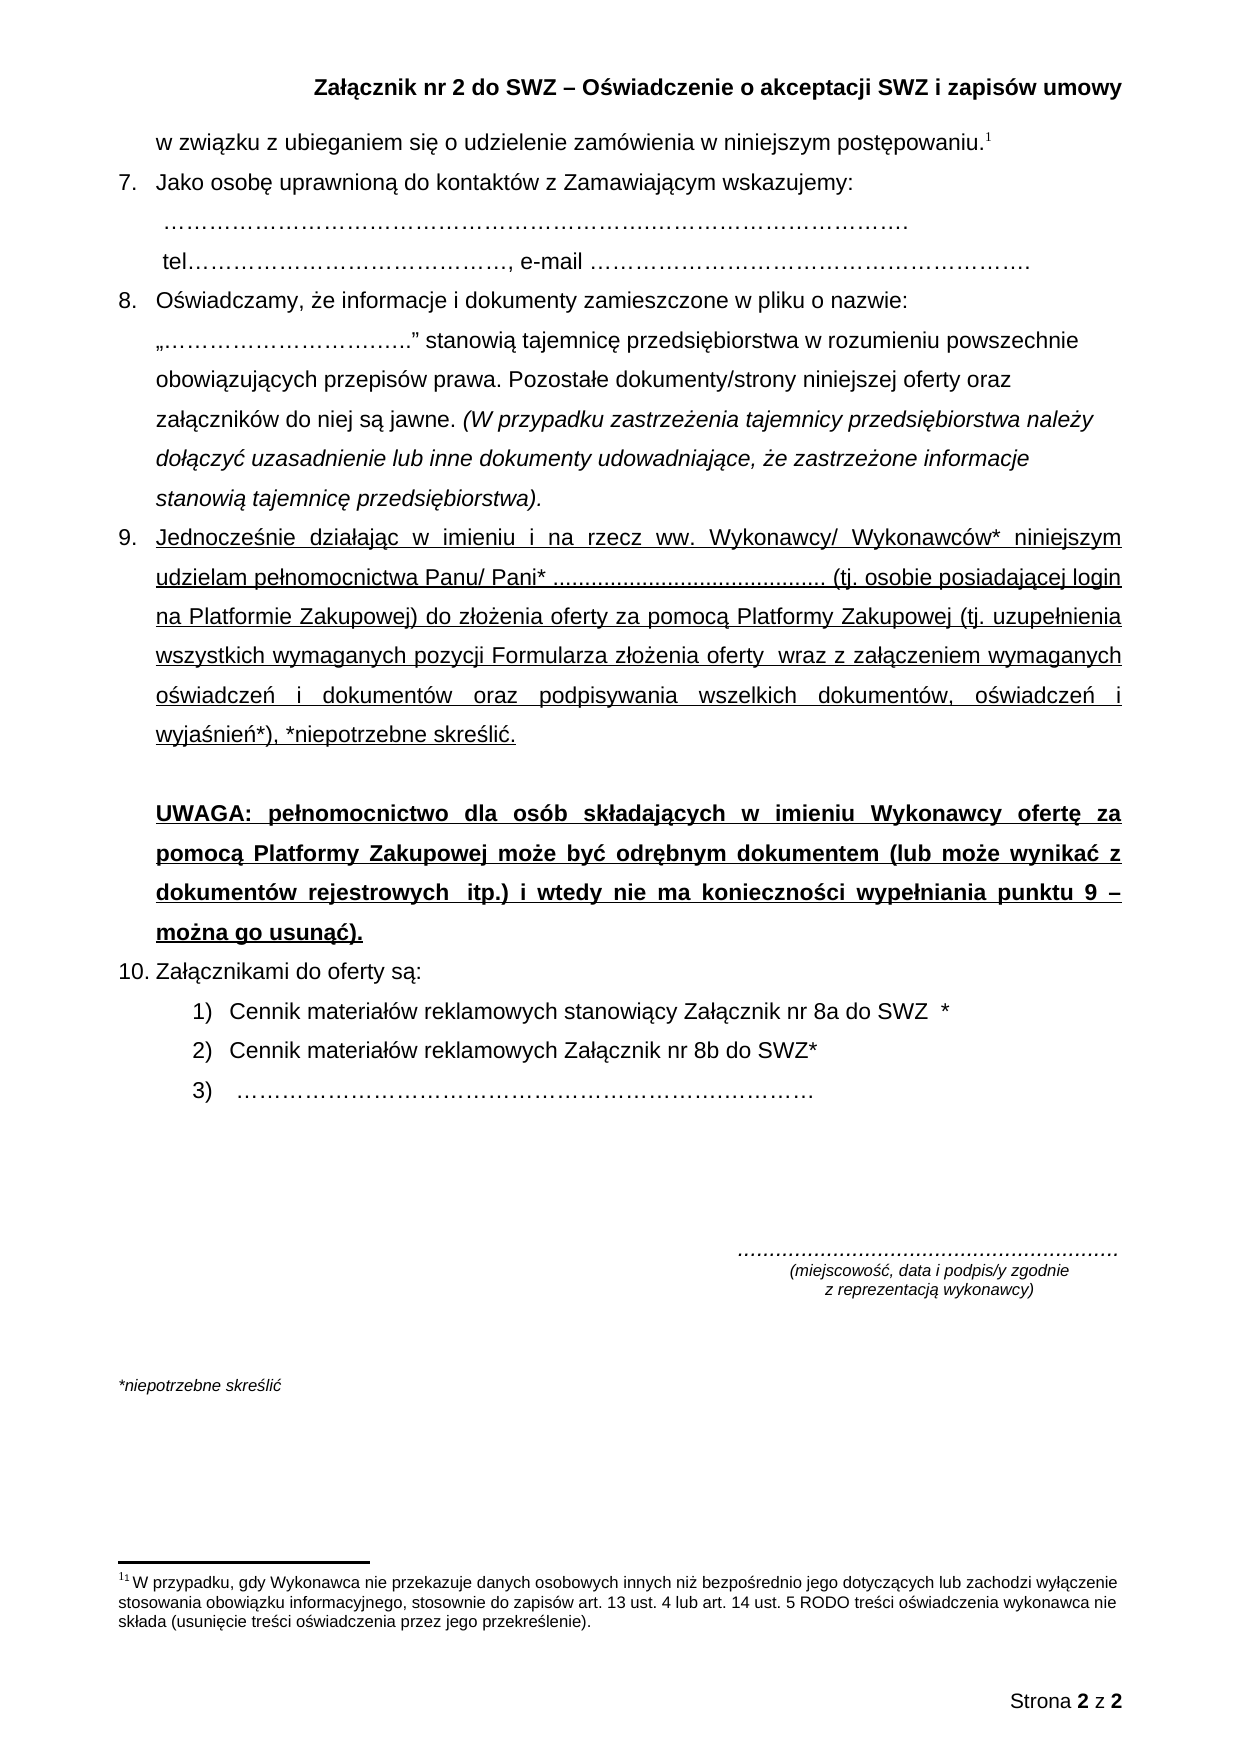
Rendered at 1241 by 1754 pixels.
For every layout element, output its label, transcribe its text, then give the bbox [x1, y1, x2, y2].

list ……………………………………………………….………… [192, 1077, 1122, 1103]
list Oświadczamy, że informacje i dokumenty zamieszczone w pliku o nazwie: „……………………….…..” stanowią tajemnicę przedsiębiorstwa w rozumieniu powszechnie obowiązujących przepisów prawa. Pozostałe dokumenty/strony niniejszej oferty oraz załączników do niej są jawne. (W przypadku zastrzeżenia tajemnicy przedsiębiorstwa należy dołączyć uzasadnienie lub inne dokumenty udowadniające, że zastrzeżone informacje stanowią tajemnicę przedsiębiorstwa). [118, 287, 1122, 511]
text tel……………………………………, e-mail …………………………………………………. [162, 248, 1122, 274]
text (miejscowość, data i podpis/y zgodnie [679, 1261, 1122, 1280]
list UWAGA: pełnomocnictwo dla osób składających w imieniu Wykonawcy ofertę za pomocą Platformy Zakupowej może być odrębnym dokumentem (lub może wynikać z dokumentów rejestrowych itp.) i wtedy nie ma konieczności wypełniania punktu 9 – można go usunąć). [156, 903, 1122, 945]
list Załącznikami do oferty są: [118, 958, 1122, 984]
text ……………………………………………………….……………………………. [162, 208, 1122, 234]
text *niepotrzebne skreślić [118, 1376, 1122, 1395]
list Cennik materiałów reklamowych stanowiący Załącznik nr 8a do SWZ * [192, 998, 1122, 1024]
list Cennik materiałów reklamowych Załącznik nr 8b do SWZ* [192, 1037, 1122, 1063]
text z reprezentacją wykonawcy) [679, 1280, 1122, 1299]
list Jako osobę uprawnioną do kontaktów z Zamawiającym wskazujemy: [118, 169, 1122, 195]
list UWAGA: pełnomocnictwo dla osób składających w imieniu Wykonawcy ofertę za pomocą Platformy Zakupowej może być odrębnym dokumentem (lub może wynikać z dokumentów rejestrowych itp.) i wtedy nie ma konieczności wypełniania punktu 9 – można go usunąć). [156, 824, 1122, 863]
text ............................................................ [118, 1234, 1122, 1261]
list UWAGA: pełnomocnictwo dla osób składających w imieniu Wykonawcy ofertę za pomocą Platformy Zakupowej może być odrębnym dokumentem (lub może wynikać z dokumentów rejestrowych itp.) i wtedy nie ma konieczności wypełniania punktu 9 – można go usunąć). [156, 800, 1122, 823]
list UWAGA: pełnomocnictwo dla osób składających w imieniu Wykonawcy ofertę za pomocą Platformy Zakupowej może być odrębnym dokumentem (lub może wynikać z dokumentów rejestrowych itp.) i wtedy nie ma konieczności wypełniania punktu 9 – można go usunąć). [156, 864, 1122, 902]
list Jednocześnie działając w imieniu i na rzecz ww. Wykonawcy/ Wykonawców* niniejszym udzielam pełnomocnictwa Panu/ Pani* ........................................... (tj. osobie posiadającej login na Platformie Zakupowej) do złożenia oferty za pomocą Platformy Zakupowej (tj. uzupełnienia wszystkich wymaganych pozycji Formularza złożenia oferty wraz z załączeniem wymaganych oświadczeń i dokumentów oraz podpisywania wszelkich dokumentów, oświadczeń i wyjaśnień*), *niepotrzebne skreślić. [118, 524, 1122, 748]
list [118, 129, 1122, 155]
